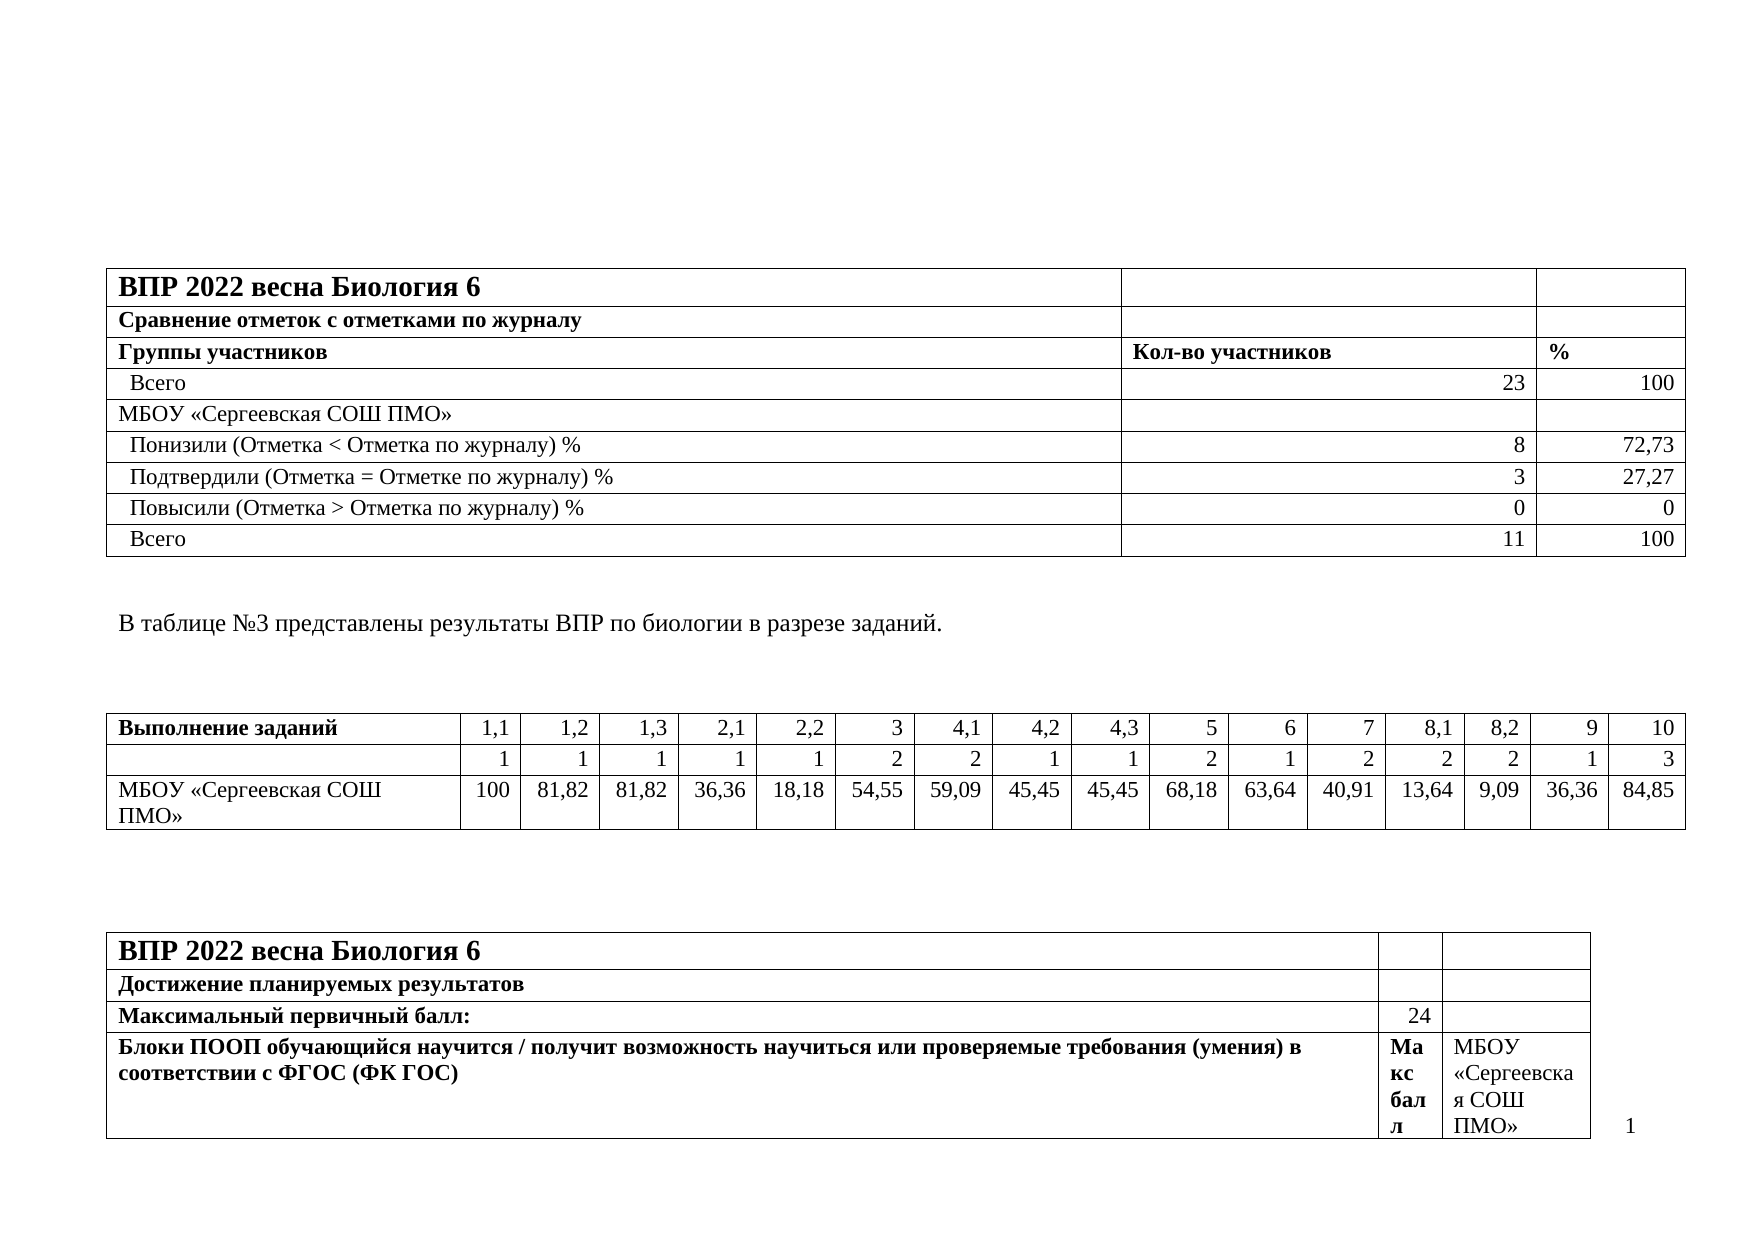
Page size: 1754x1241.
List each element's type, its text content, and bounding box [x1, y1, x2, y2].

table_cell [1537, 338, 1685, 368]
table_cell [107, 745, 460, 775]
text В таблице №3 представлены результаты ВПР по биологии в разрезе заданий. [118, 608, 1697, 636]
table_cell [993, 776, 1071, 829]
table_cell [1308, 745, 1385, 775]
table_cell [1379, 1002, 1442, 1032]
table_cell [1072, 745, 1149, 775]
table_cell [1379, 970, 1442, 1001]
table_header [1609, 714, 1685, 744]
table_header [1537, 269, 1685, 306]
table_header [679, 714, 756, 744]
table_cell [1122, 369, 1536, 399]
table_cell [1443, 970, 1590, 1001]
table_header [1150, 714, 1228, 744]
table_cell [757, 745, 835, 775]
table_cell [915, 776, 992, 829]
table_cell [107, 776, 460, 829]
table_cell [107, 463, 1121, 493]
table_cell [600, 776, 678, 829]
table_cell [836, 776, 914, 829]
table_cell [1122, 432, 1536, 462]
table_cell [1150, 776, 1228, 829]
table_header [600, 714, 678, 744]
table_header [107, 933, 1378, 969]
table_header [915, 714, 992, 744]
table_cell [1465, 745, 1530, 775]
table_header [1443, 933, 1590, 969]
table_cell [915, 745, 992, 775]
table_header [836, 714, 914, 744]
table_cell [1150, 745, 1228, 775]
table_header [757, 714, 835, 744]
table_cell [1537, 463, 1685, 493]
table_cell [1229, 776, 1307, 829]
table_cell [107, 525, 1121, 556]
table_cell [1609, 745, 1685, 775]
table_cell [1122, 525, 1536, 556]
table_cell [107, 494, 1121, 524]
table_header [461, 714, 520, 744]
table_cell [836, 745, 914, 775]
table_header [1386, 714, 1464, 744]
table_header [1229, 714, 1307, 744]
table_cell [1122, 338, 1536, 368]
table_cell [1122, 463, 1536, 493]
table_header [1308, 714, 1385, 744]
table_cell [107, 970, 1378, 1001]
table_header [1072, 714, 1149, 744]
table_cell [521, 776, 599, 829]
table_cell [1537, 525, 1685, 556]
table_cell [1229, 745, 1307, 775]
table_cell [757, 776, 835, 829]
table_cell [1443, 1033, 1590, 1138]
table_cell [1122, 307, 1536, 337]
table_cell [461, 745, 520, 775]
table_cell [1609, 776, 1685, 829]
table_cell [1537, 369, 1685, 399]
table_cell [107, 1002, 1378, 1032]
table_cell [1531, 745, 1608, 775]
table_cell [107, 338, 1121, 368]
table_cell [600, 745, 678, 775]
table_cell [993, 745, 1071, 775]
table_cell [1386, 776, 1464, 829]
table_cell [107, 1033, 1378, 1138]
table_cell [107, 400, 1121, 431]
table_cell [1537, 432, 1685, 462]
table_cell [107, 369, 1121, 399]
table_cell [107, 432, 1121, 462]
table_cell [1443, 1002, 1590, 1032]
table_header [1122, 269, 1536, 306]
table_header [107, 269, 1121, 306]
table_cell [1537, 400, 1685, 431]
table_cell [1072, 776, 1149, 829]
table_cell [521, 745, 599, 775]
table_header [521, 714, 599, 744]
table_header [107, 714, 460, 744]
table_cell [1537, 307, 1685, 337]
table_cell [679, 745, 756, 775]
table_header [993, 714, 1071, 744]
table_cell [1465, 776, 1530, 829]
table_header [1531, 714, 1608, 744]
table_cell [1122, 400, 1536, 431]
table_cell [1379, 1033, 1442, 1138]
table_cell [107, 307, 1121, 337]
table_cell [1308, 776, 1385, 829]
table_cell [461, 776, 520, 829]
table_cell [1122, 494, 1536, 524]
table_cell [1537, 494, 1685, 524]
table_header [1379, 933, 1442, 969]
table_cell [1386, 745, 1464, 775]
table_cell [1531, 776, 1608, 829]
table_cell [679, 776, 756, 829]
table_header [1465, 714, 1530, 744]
